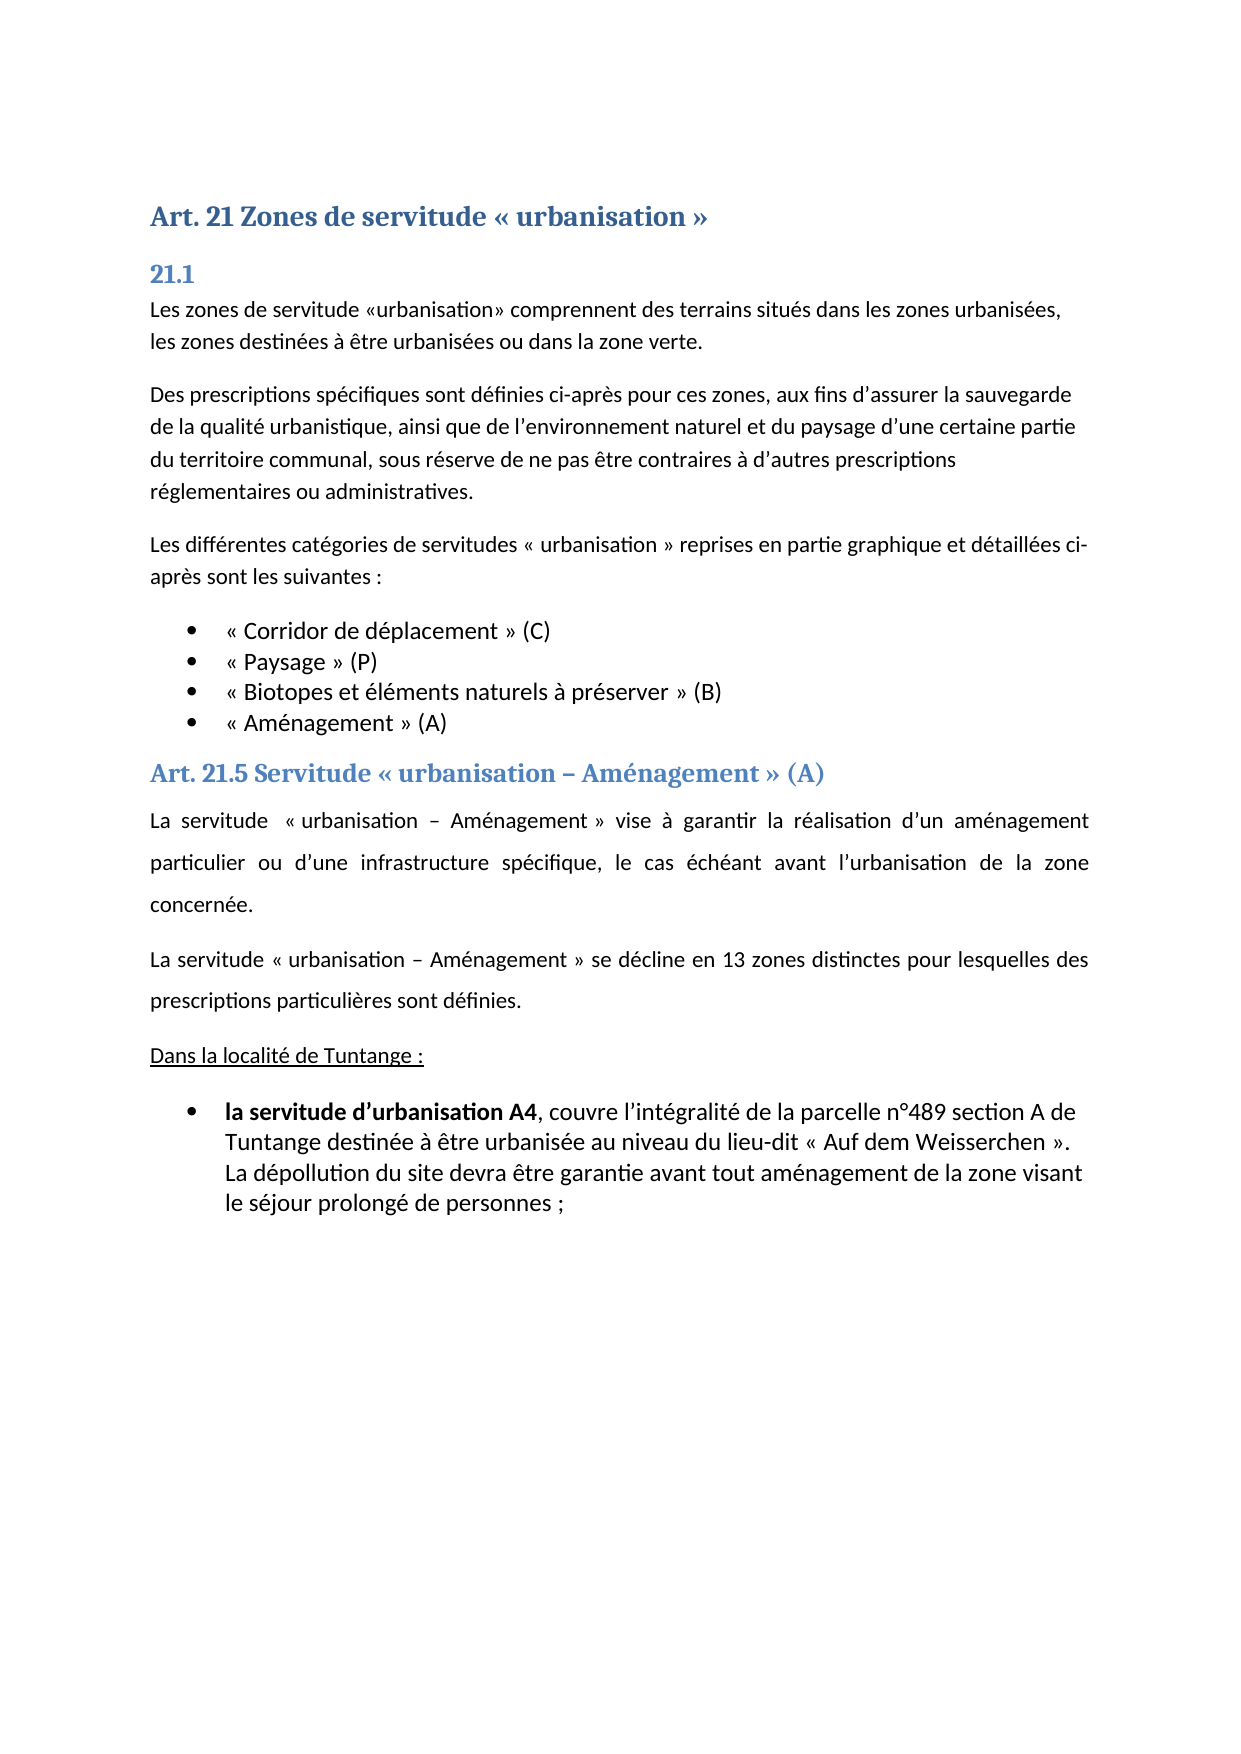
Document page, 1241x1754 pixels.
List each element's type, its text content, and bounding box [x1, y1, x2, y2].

subtitle Art. 21 Zones de servitude « urbanisation » [150, 200, 1090, 233]
list « Paysage » (P) [187, 646, 1090, 676]
text Dans la localité de Tuntange : [150, 1041, 1090, 1069]
text La servitude « urbanisation – Aménagement » vise à garantir la réalisation d’un aménagement particulier ou d’une infrastructure spécifique, le cas échéant avant l’urbanisation de la zone concernée. [150, 806, 1090, 918]
text Des prescriptions spécifiques sont définies ci-après pour ces zones, aux fins d’assurer la sauvegarde de la qualité urbanistique, ainsi que de l’environnement naturel et du paysage d’une certaine partie du territoire communal, sous réserve de ne pas être contraires à d’autres prescriptions réglementaires ou administratives. [150, 380, 1090, 505]
list « Corridor de déplacement » (C) [187, 615, 1090, 646]
subtitle Art. 21.5 Servitude « urbanisation – Aménagement » (A) [150, 758, 1090, 789]
list « Aménagement » (A) [187, 707, 1090, 737]
list la servitude d’urbanisation A4, couvre l’intégralité de la parcelle n°489 section A de Tuntange destinée à être urbanisée au niveau du lieu-dit « Auf dem Weisserchen ». La dépollution du site devra être garantie avant tout aménagement de la zone visant le séjour prolongé de personnes ; [187, 1096, 1090, 1218]
text Les différentes catégories de servitudes « urbanisation » reprises en partie graphique et détaillées ci-après sont les suivantes : [150, 530, 1090, 590]
text Les zones de servitude «urbanisation» comprennent des terrains situés dans les zones urbanisées, les zones destinées à être urbanisées ou dans la zone verte. [150, 295, 1090, 355]
text La servitude « urbanisation – Aménagement » se décline en 13 zones distinctes pour lesquelles des prescriptions particulières sont définies. [150, 945, 1090, 1015]
list « Biotopes et éléments naturels à préserver » (B) [187, 676, 1090, 707]
subtitle 21.1 [150, 259, 1090, 291]
